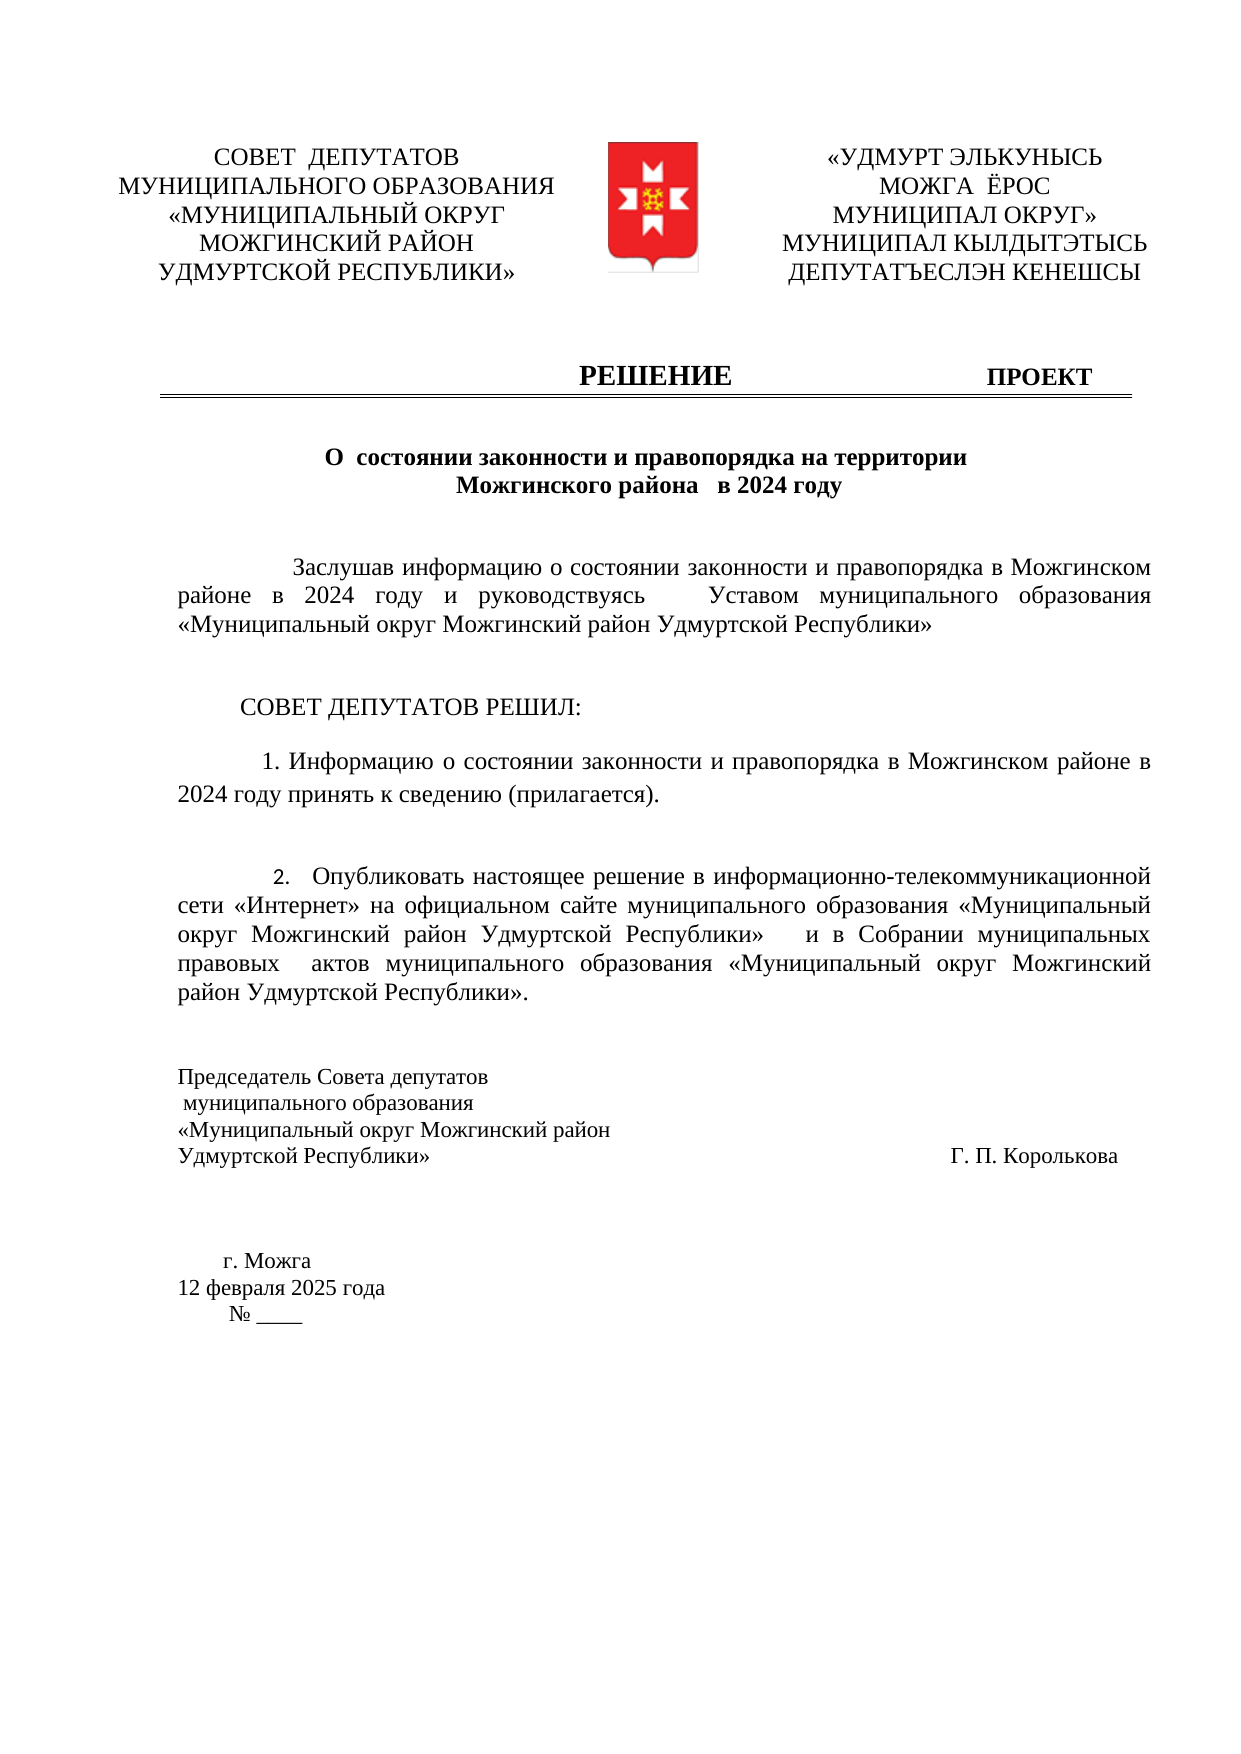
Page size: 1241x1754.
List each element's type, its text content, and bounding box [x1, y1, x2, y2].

table_header [571, 118, 739, 358]
table_header СОВЕТ ДЕПУТАТОВ МУНИЦИПАЛЬНОГО ОБРАЗОВАНИЯ «МУНИЦИПАЛЬНЫЙ ОКРУГ МОЖГИНСКИЙ РАЙОН УДМУРТСКОЙ РЕСПУБЛИКИ» [102, 118, 571, 358]
text Заслушав информацию о состоянии законности и правопорядка в Можгинском районе в 2024 году и руководствуясь Уставом муниципального образования «Муниципальный округ Можгинский район Удмуртской Республики» [177, 552, 1152, 638]
table_cell О состоянии законности и правопорядка на территории Можгинского района в 2024 году [102, 442, 1190, 552]
table_header «УДМУРТ ЭЛЬКУНЫСЬ МОЖГА ЁРОС МУНИЦИПАЛ ОКРУГ» МУНИЦИПАЛ КЫЛДЫТЭТЫСЬ ДЕПУТАТЪЕСЛЭН КЕНЕШСЫ [740, 118, 1190, 358]
text 2. Опубликовать настоящее решение в информационно-телекоммуникационной сети «Интернет» на официальном сайте муниципального образования «Муниципальный округ Можгинский район Удмуртской Республики» и в Собрании муниципальных правовых актов муниципального образования «Муниципальный округ Можгинский район Удмуртской Республики». [177, 861, 1152, 1005]
text Удмуртской Республики» Г. П. Королькова [177, 1142, 1152, 1168]
text СОВЕТ ДЕПУТАТОВ РЕШИЛ: [121, 692, 1171, 721]
table_cell [102, 358, 1190, 442]
text № ____ [177, 1300, 1152, 1326]
picture [608, 142, 699, 274]
text Председатель Совета депутатов [177, 1063, 1152, 1089]
text «Муниципальный округ Можгинский район [177, 1116, 1152, 1142]
text муниципального образования [177, 1089, 1152, 1116]
text 1. Информацию о состоянии законности и правопорядка в Можгинском районе в 2024 году принять к сведению (прилагается). [177, 746, 1152, 807]
text 12 февраля 2025 года [177, 1274, 1152, 1300]
text г. Можга [177, 1247, 1152, 1274]
